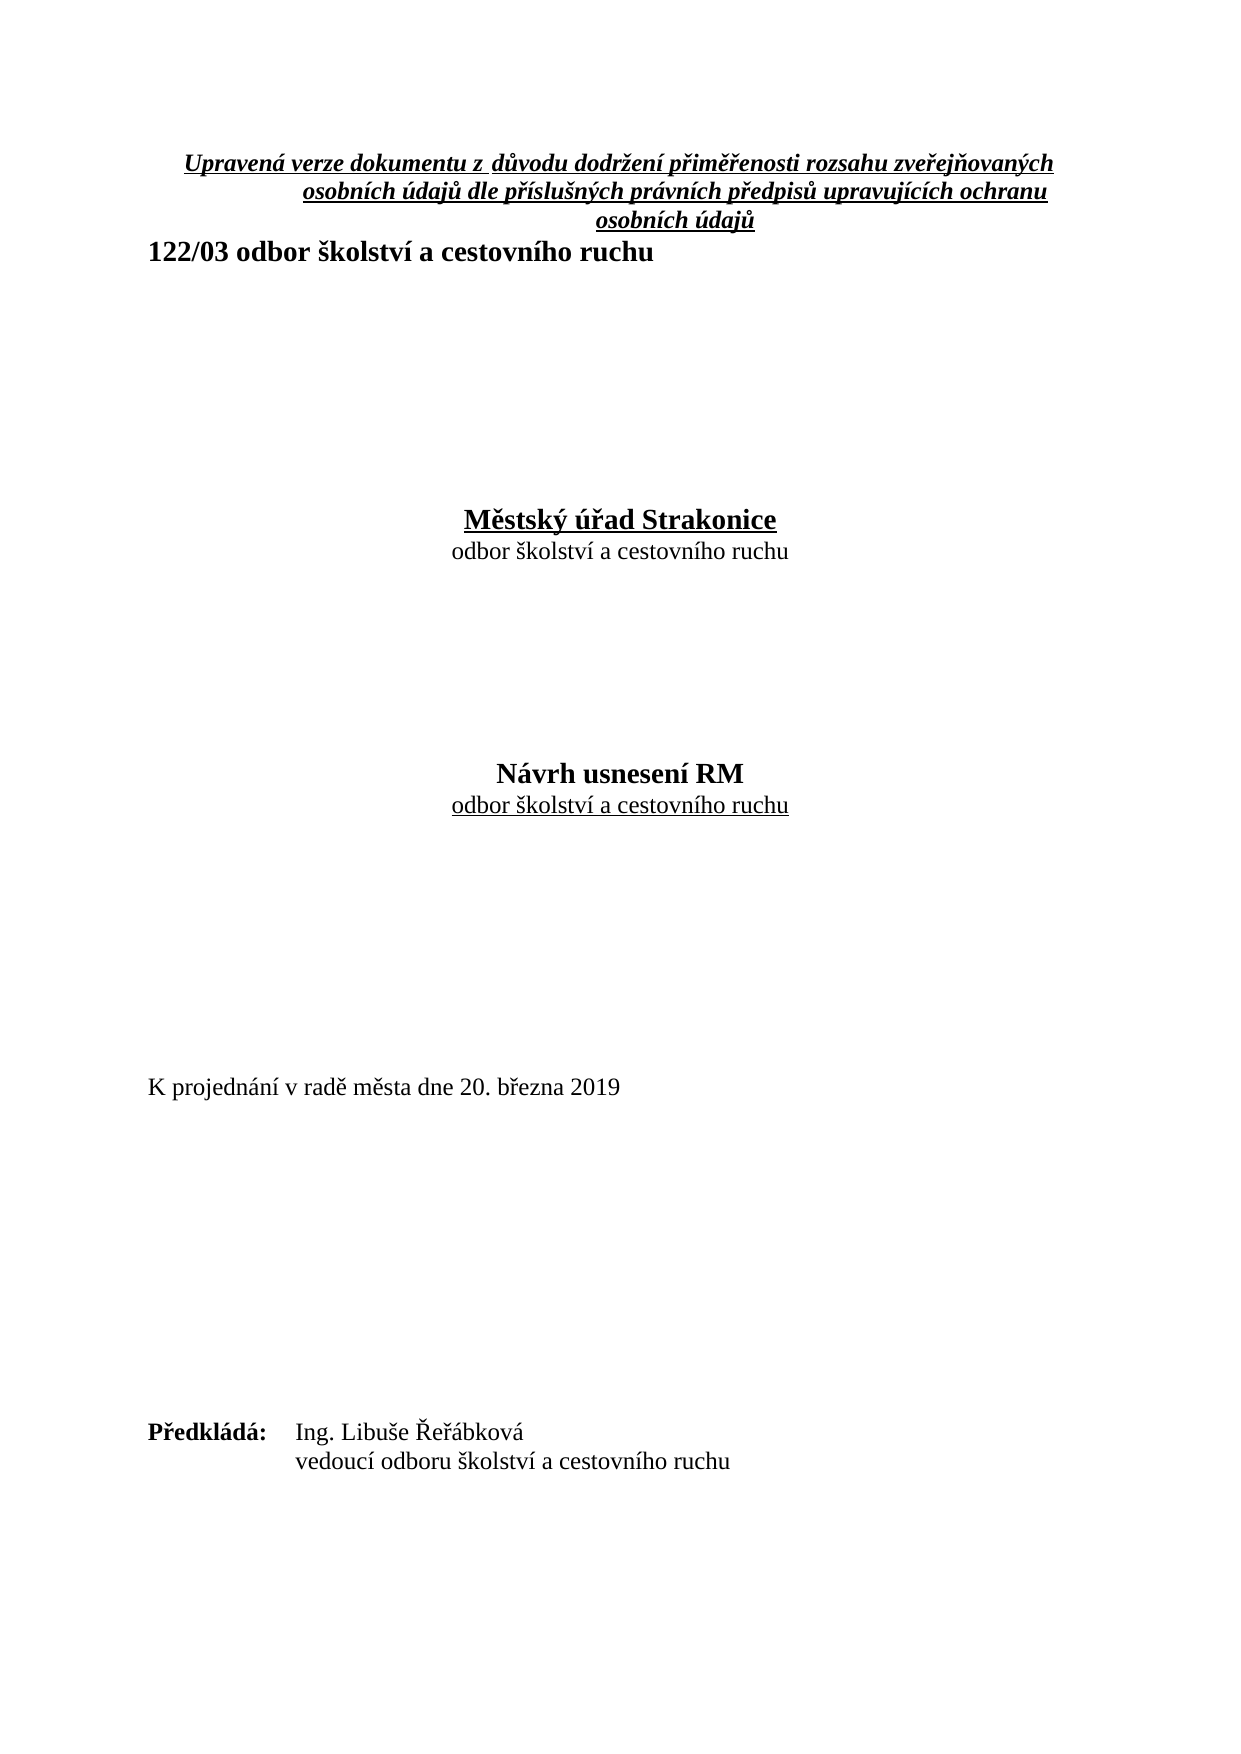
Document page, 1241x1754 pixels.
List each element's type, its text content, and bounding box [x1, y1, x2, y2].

text Upravená verze dokumentu z důvodu dodržení přiměřenosti rozsahu zveřejňovaných osobních údajů dle příslušných právních předpisů upravujících ochranu osobních údajů [148, 148, 1093, 234]
text odbor školství a cestovního ruchu [148, 790, 1093, 818]
text vedoucí odboru školství a cestovního ruchu [148, 1446, 1093, 1475]
text odbor školství a cestovního ruchu [148, 536, 1093, 564]
text Městský úřad Strakonice [148, 502, 1093, 536]
text Návrh usnesení RM [148, 756, 1093, 790]
text Předkládá: Ing. Libuše Řeřábková [148, 1417, 1093, 1446]
text K projednání v radě města dne 20. března 2019 [148, 1072, 1093, 1101]
subtitle 122/03 odbor školství a cestovního ruchu [148, 234, 1093, 267]
